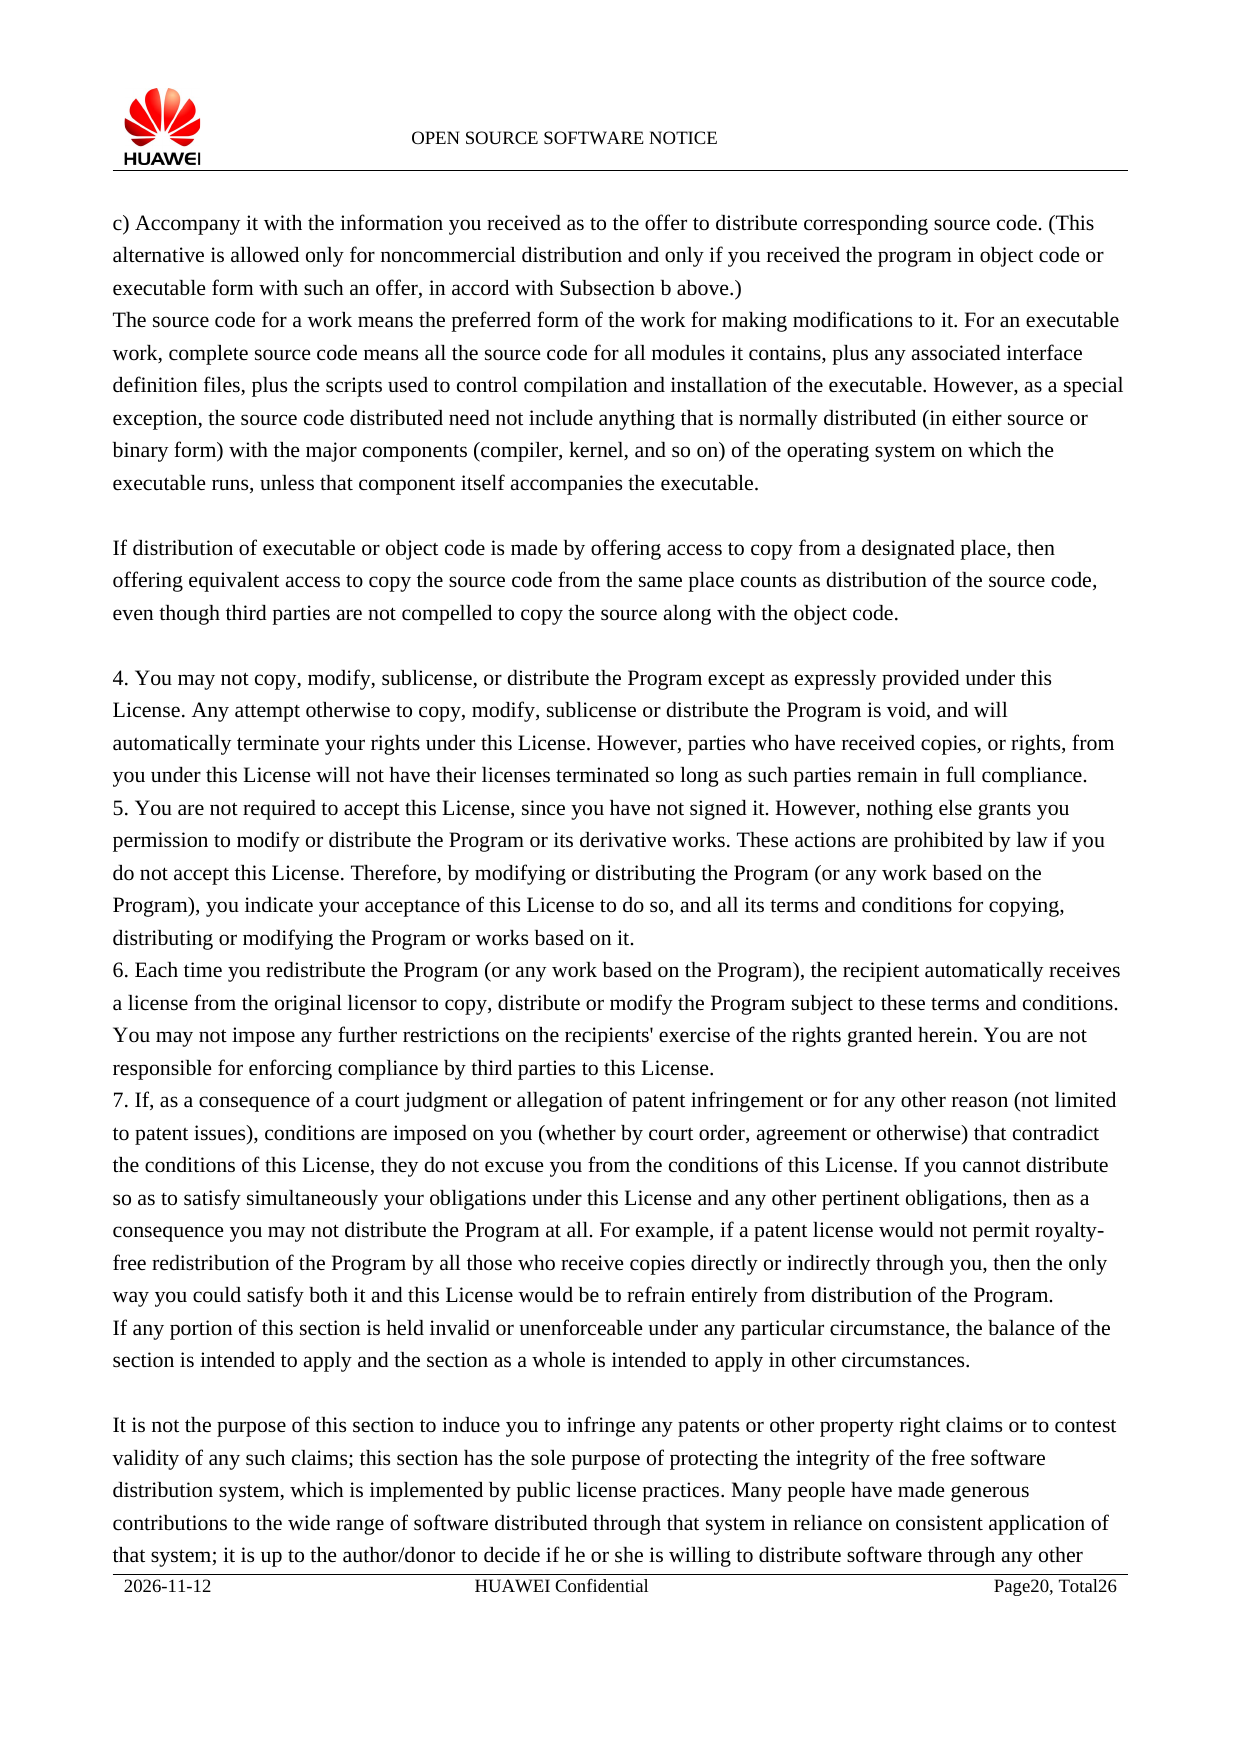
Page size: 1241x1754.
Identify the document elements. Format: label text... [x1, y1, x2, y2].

picture [124, 88, 201, 165]
